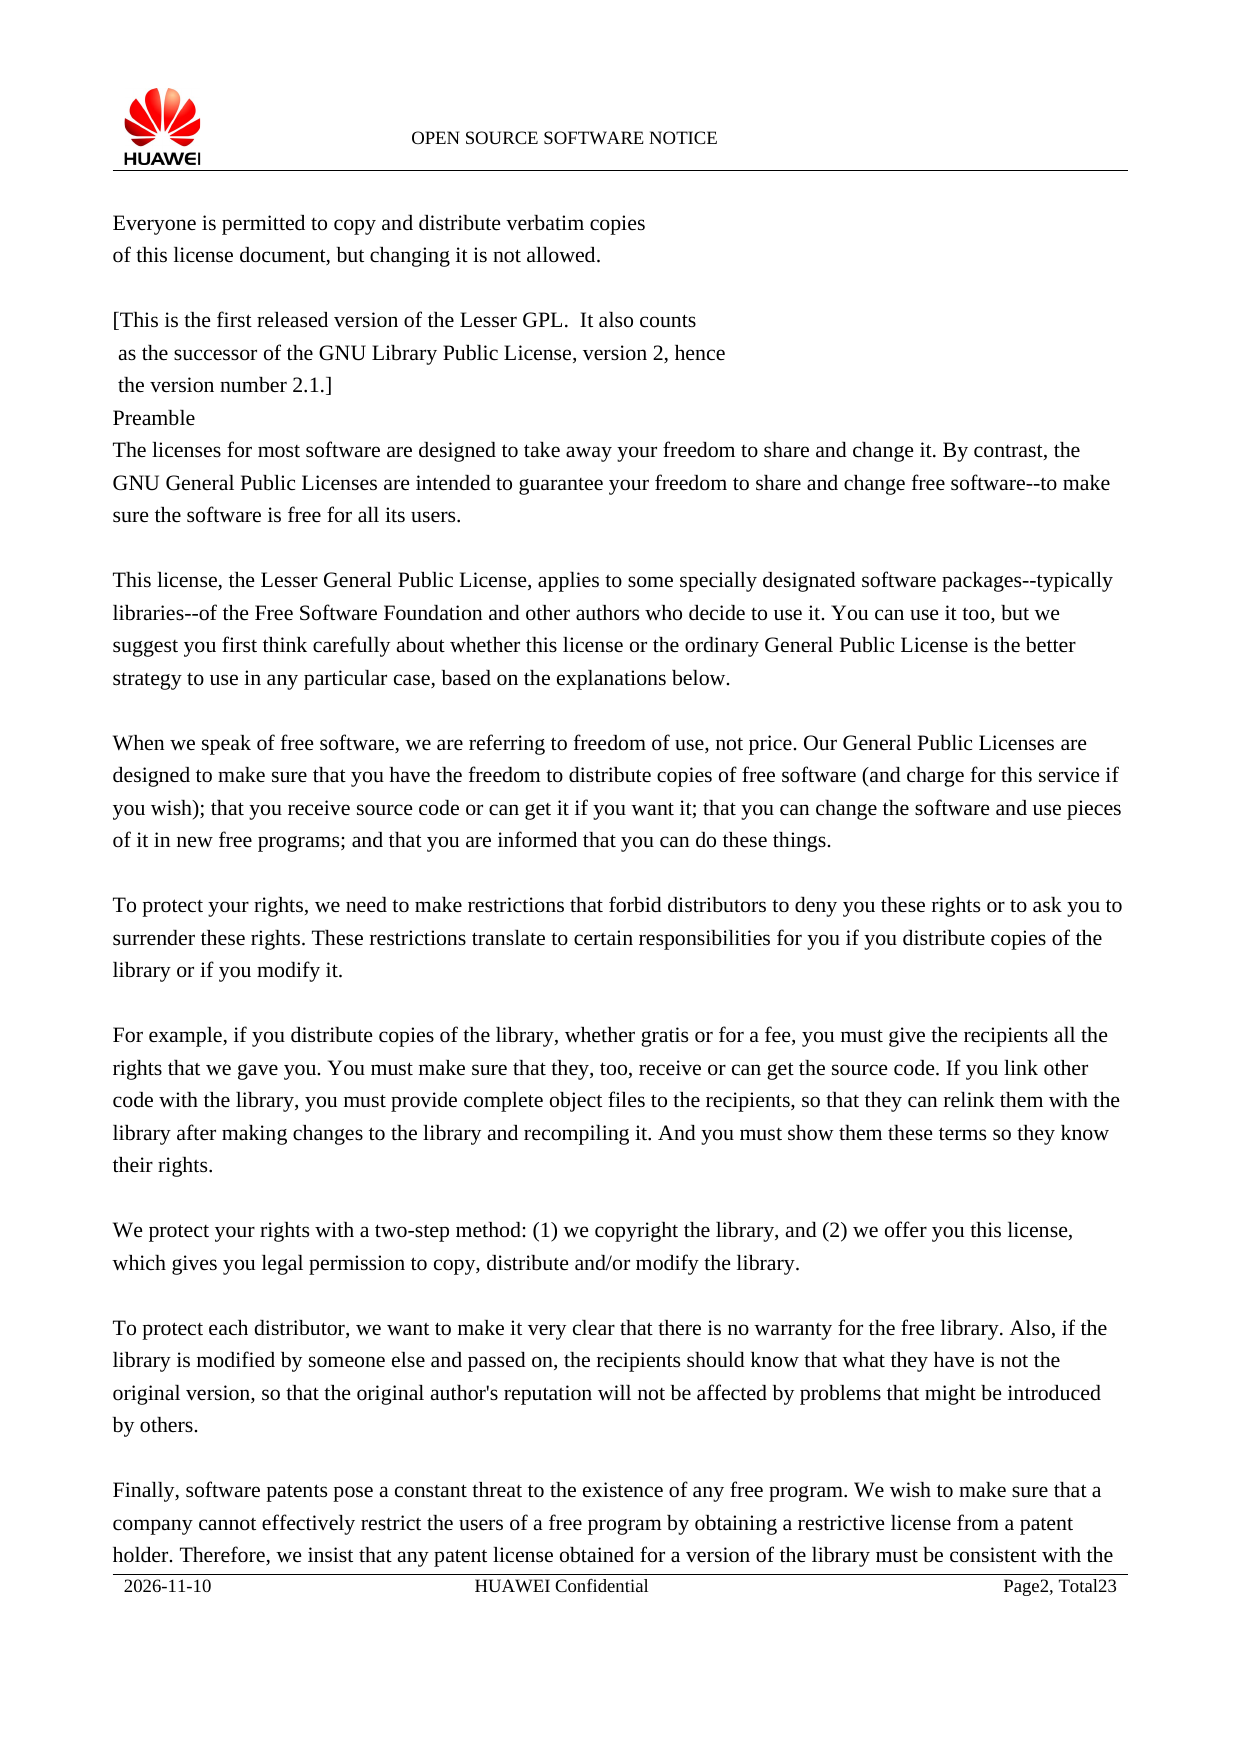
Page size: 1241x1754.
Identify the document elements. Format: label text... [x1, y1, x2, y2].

picture [124, 88, 201, 165]
